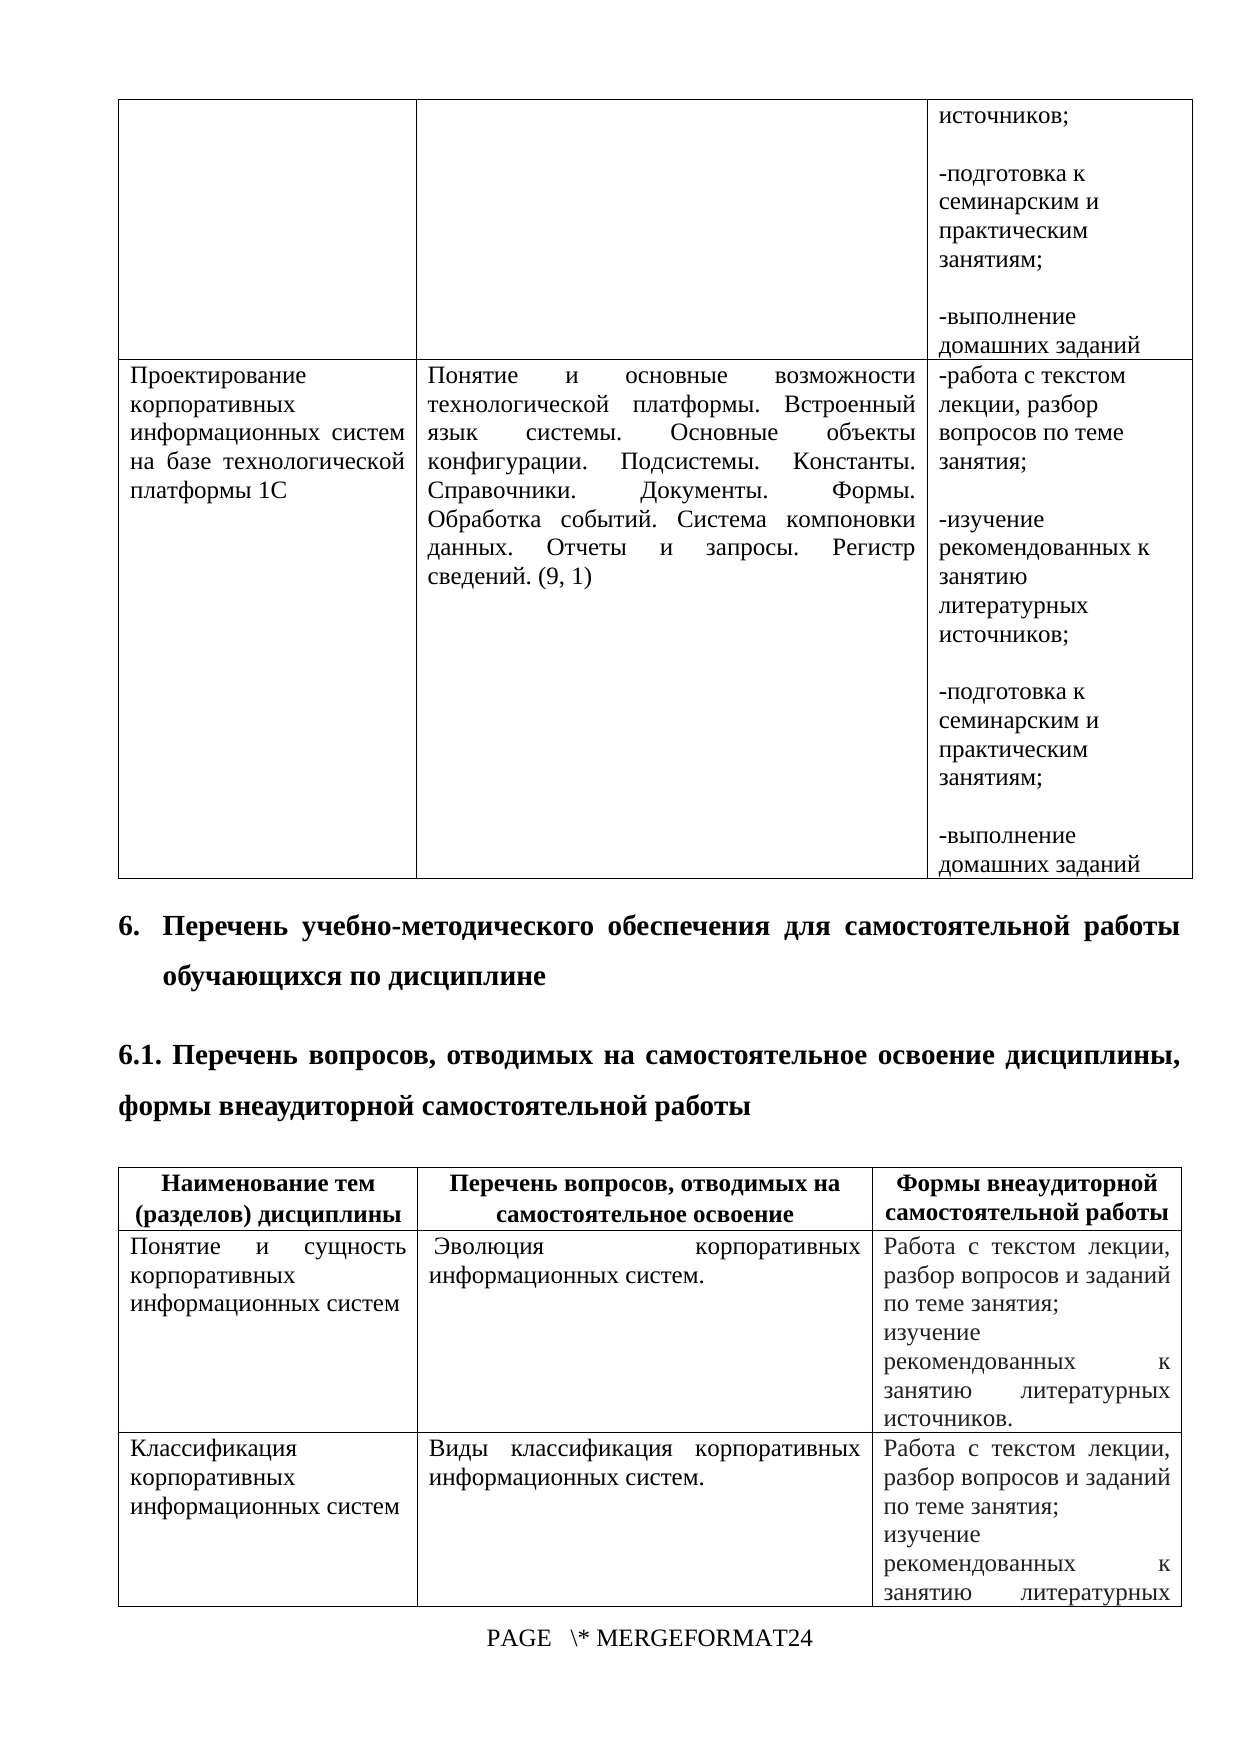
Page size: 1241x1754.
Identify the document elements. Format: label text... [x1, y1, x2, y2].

table_header Перечень вопросов, отводимых на самостоятельное освоение [418, 1168, 872, 1230]
table_cell Эволюция корпоративных информационных систем. [418, 1231, 872, 1432]
subtitle Перечень учебно-методического обеспечения для самостоятельной работы обучающихся по дисциплине [118, 908, 1181, 992]
table_header Формы внеаудиторной самостоятельной работы [873, 1168, 1181, 1230]
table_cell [873, 1433, 1181, 1606]
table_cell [928, 100, 1192, 359]
table_cell Понятие и основные возможности технологической платформы. Встроенный язык системы. Основные объекты конфигурации. Подсистемы. Константы. Справочники. Документы. Формы. Обработка событий. Система компоновки данных. Отчеты и запросы. Регистр сведений. (9, 1) [417, 360, 927, 877]
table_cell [119, 100, 416, 359]
table_cell Проектирование корпоративных информационных систем на базе технологической платформы 1С [119, 360, 416, 877]
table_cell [418, 1433, 872, 1606]
subtitle 6.1. Перечень вопросов, отводимых на самостоятельное освоение дисциплины, формы внеаудиторной самостоятельной работы [118, 1037, 1181, 1121]
table_cell Понятие и сущность корпоративных информационных систем [119, 1231, 417, 1432]
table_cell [119, 1433, 417, 1606]
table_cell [417, 100, 927, 359]
table_header Наименование тем (разделов) дисциплины [119, 1168, 417, 1230]
table_cell Работа с текстом лекции, разбор вопросов и заданий по теме занятия; изучение рекомендованных к занятию литературных источников. [873, 1231, 1181, 1432]
